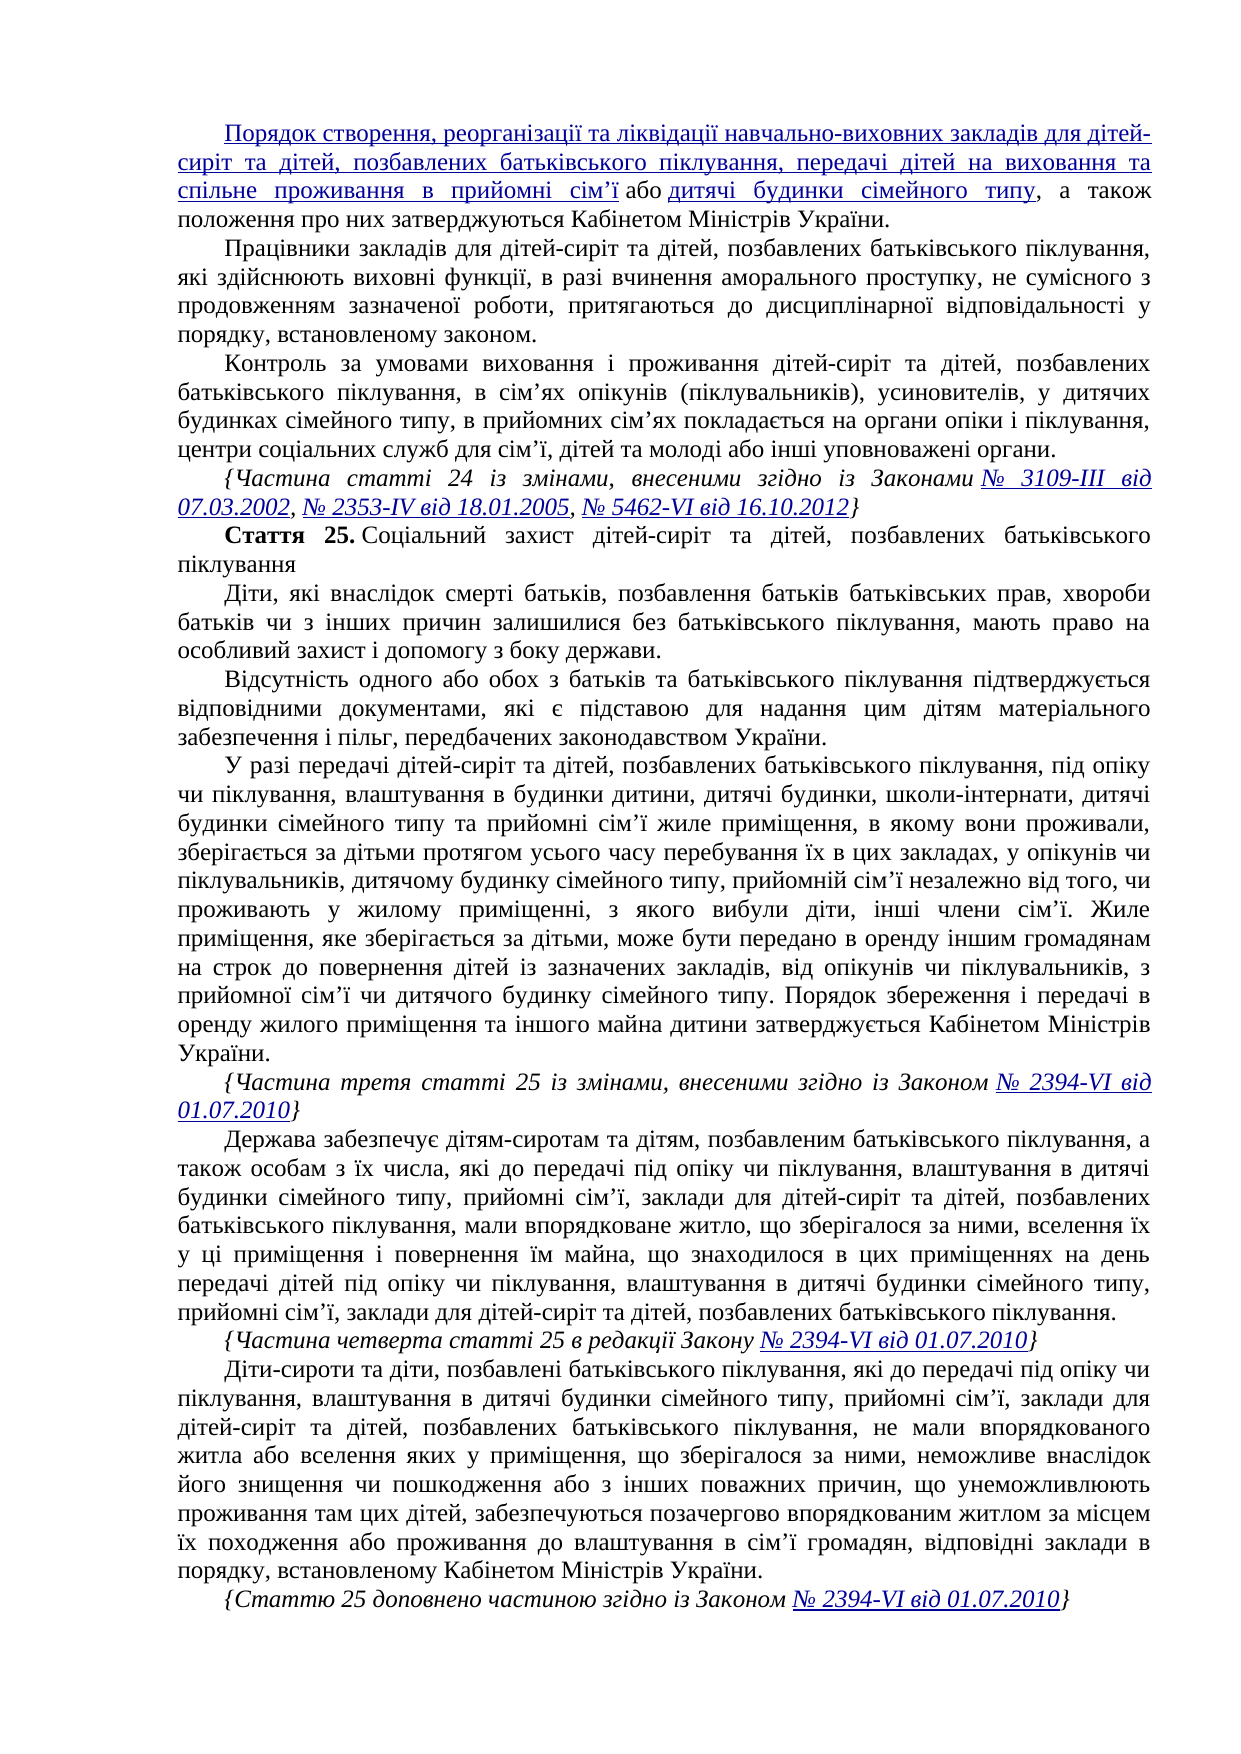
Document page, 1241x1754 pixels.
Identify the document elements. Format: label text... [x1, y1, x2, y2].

text {Частина статті 24 із змінами, внесеними згідно із Законами № 3109-III від 07.03.2002, № 2353-IV від 18.01.2005, № 5462-VI від 16.10.2012} [177, 463, 1152, 521]
text Діти, які внаслідок смерті батьків, позбавлення батьків батьківських прав, хвороби батьків чи з інших причин залишилися без батьківського піклування, мають право на особливий захист і допомогу з боку держави. [177, 578, 1152, 664]
text Стаття 25. Соціальний захист дітей-сиріт та дітей, позбавлених батьківського піклування [177, 521, 1152, 578]
text Діти-сироти та діти, позбавлені батьківського піклування, які до передачі під опіку чи піклування, влаштування в дитячі будинки сімейного типу, прийомні сім’ї, заклади для дітей-сиріт та дітей, позбавлених батьківського піклування, не мали впорядкованого житла або вселення яких у приміщення, що зберігалося за ними, неможливе внаслідок його знищення чи пошкодження або з інших поважних причин, що унеможливлюють проживання там цих дітей, забезпечуються позачергово впорядкованим житлом за місцем їх походження або проживання до влаштування в сім’ї громадян, відповідні заклади в порядку, встановленому Кабінетом Міністрів України. [177, 1354, 1152, 1584]
text {Частина третя статті 25 із змінами, внесеними згідно із Законом № 2394-VI від 01.07.2010} [177, 1067, 1152, 1124]
text Контроль за умовами виховання і проживання дітей-сиріт та дітей, позбавлених батьківського піклування, в сім’ях опікунів (піклувальників), усиновителів, у дитячих будинках сімейного типу, в прийомних сім’ях покладається на органи опіки і піклування, центри соціальних служб для сім’ї, дітей та молоді або інші уповноважені органи. [177, 348, 1152, 463]
text Держава забезпечує дітям-сиротам та дітям, позбавленим батьківського піклування, а також особам з їх числа, які до передачі під опіку чи піклування, влаштування в дитячі будинки сімейного типу, прийомні сім’ї, заклади для дітей-сиріт та дітей, позбавлених батьківського піклування, мали впорядковане житло, що зберігалося за ними, вселення їх у ці приміщення і повернення їм майна, що знаходилося в цих приміщеннях на день передачі дітей під опіку чи піклування, влаштування в дитячі будинки сімейного типу, прийомні сім’ї, заклади для дітей-сиріт та дітей, позбавлених батьківського піклування. [177, 1124, 1152, 1326]
text Працівники закладів для дітей-сиріт та дітей, позбавлених батьківського піклування, які здійснюють виховні функції, в разі вчинення аморального проступку, не сумісного з продовженням зазначеної роботи, притягаються до дисциплінарної відповідальності у порядку, встановленому законом. [177, 233, 1152, 348]
text {Статтю 25 доповнено частиною згідно із Законом № 2394-VI від 01.07.2010} [177, 1584, 1152, 1613]
text Порядок створення, реорганізації та ліквідації навчально-виховних закладів для дітей-сиріт та дітей, позбавлених батьківського піклування, передачі дітей на виховання та спільне проживання в прийомні сім’ї або дитячі будинки сімейного типу, а також положення про них затверджуються Кабінетом Міністрів України. [177, 173, 1152, 233]
text Порядок створення, реорганізації та ліквідації навчально-виховних закладів для дітей-сиріт та дітей, позбавлених батьківського піклування, передачі дітей на виховання та спільне проживання в прийомні сім’ї або дитячі будинки сімейного типу, а також положення про них затверджуються Кабінетом Міністрів України. [177, 118, 1152, 172]
text {Частина четверта статті 25 в редакції Закону № 2394-VI від 01.07.2010} [177, 1326, 1152, 1354]
text Відсутність одного або обох з батьків та батьківського піклування підтверджується відповідними документами, які є підставою для надання цим дітям матеріального забезпечення і пільг, передбачених законодавством України. [177, 664, 1152, 751]
text У разі передачі дітей-сиріт та дітей, позбавлених батьківського піклування, під опіку чи піклування, влаштування в будинки дитини, дитячі будинки, школи-інтернати, дитячі будинки сімейного типу та прийомні сім’ї жиле приміщення, в якому вони проживали, зберігається за дітьми протягом усього часу перебування їх в цих закладах, у опікунів чи піклувальників, дитячому будинку сімейного типу, прийомній сім’ї незалежно від того, чи проживають у жилому приміщенні, з якого вибули діти, інші члени сім’ї. Жиле приміщення, яке зберігається за дітьми, може бути передано в оренду іншим громадянам на строк до повернення дітей із зазначених закладів, від опікунів чи піклувальників, з прийомної сім’ї чи дитячого будинку сімейного типу. Порядок збереження і передачі в оренду жилого приміщення та іншого майна дитини затверджується Кабінетом Міністрів України. [177, 751, 1152, 1067]
